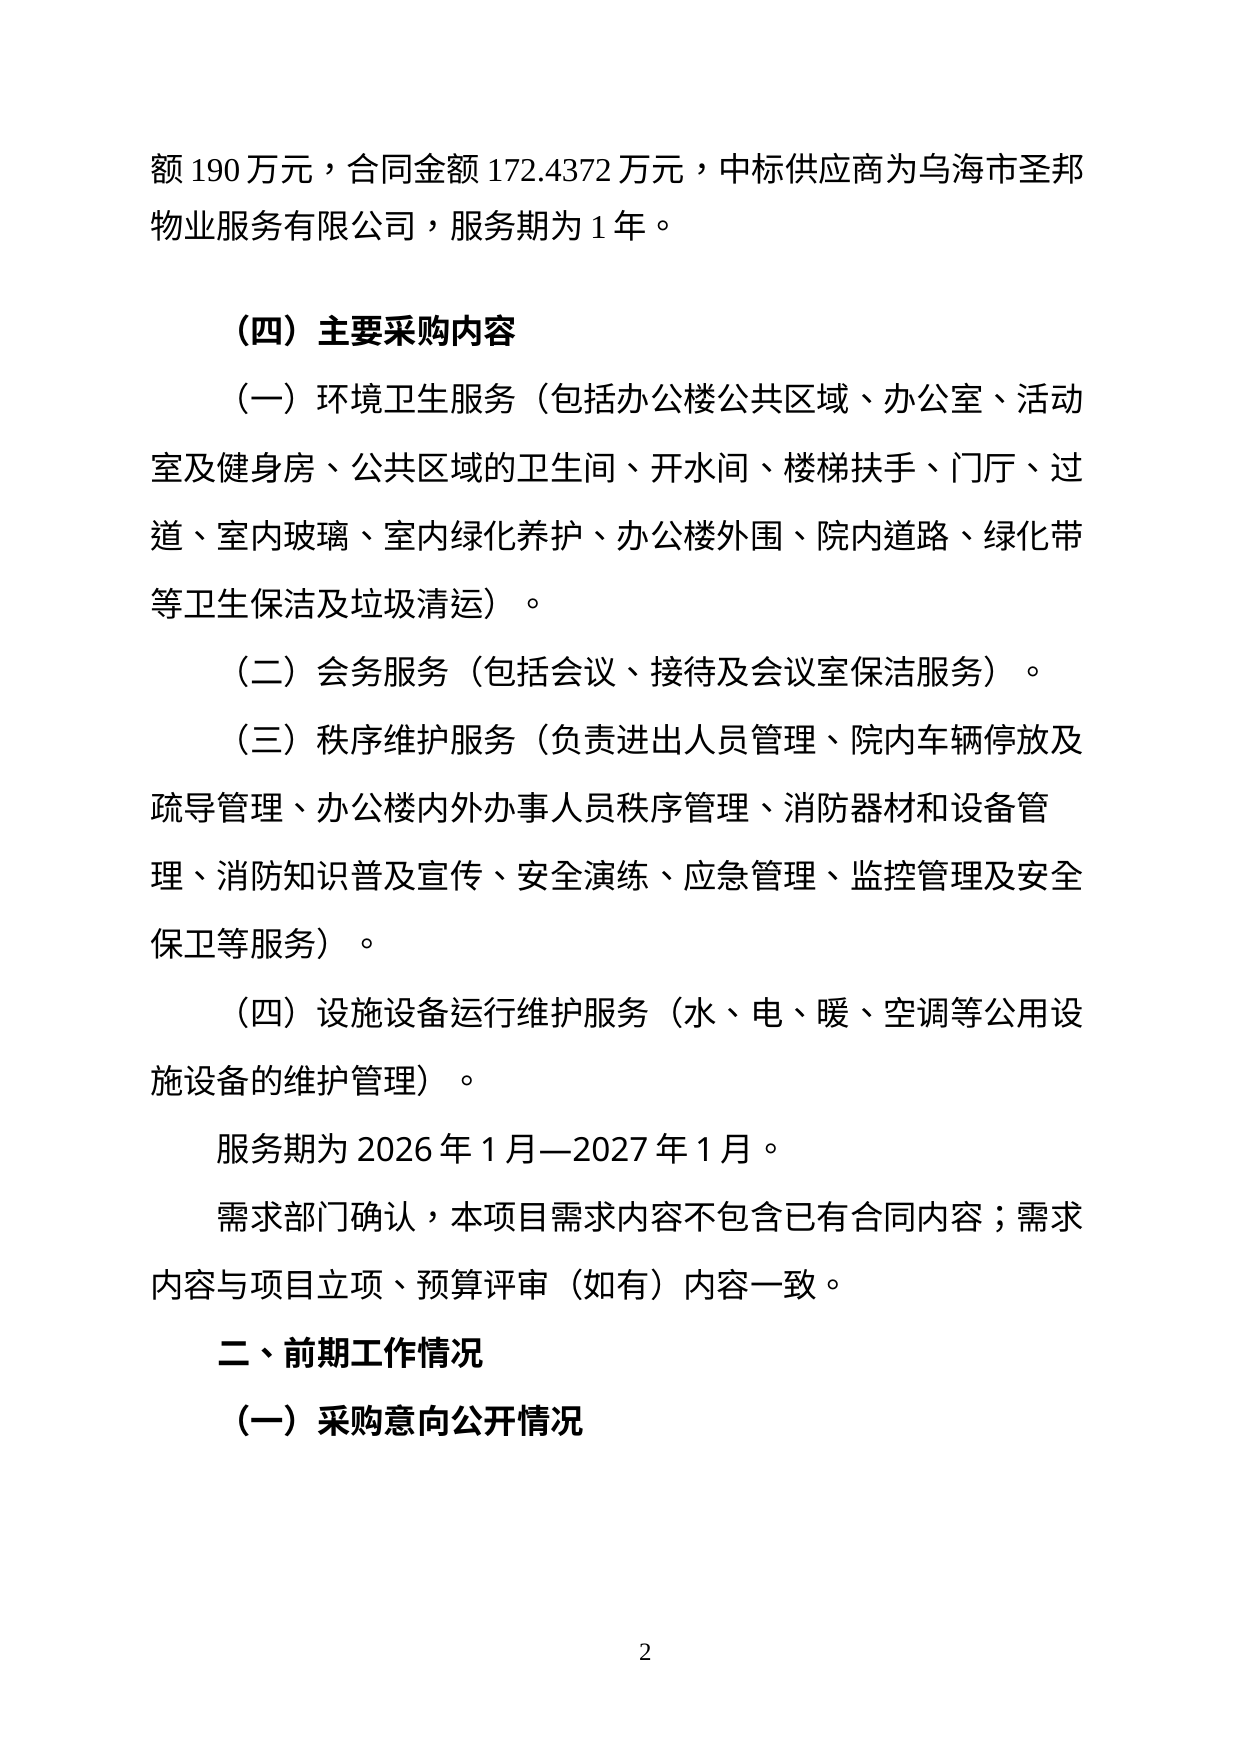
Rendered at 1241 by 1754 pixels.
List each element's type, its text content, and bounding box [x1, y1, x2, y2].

text （三）秩序维护服务（负责进出人员管理、院内车辆停放及疏导管理、办公楼内外办事人员秩序管理、消防器材和设备管理、消防知识普及宣传、安全演练、应急管理、监控管理及安全保卫等服务）。 [150, 717, 1090, 967]
text 服务期为2026年1月—2027年1月。 [150, 1126, 1090, 1171]
text （一）环境卫生服务（包括办公楼公共区域、办公室、活动室及健身房、公共区域的卫生间、开水间、楼梯扶手、门厅、过道、室内玻璃、室内绿化养护、办公楼外围、院内道路、绿化带等卫生保洁及垃圾清运）。 [150, 376, 1090, 626]
subtitle 二、前期工作情况 [150, 1330, 1090, 1375]
text 需求部门确认，本项目需求内容不包含已有合同内容；需求内容与项目立项、预算评审（如有）内容一致。 [150, 1194, 1090, 1307]
subtitle （四）主要采购内容 [150, 308, 1090, 353]
subtitle （一）采购意向公开情况 [150, 1398, 1090, 1443]
text （四）设施设备运行维护服务（水、电、暖、空调等公用设施设备的维护管理）。 [150, 989, 1090, 1103]
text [150, 150, 1090, 246]
text （二）会务服务（包括会议、接待及会议室保洁服务）。 [150, 649, 1090, 694]
